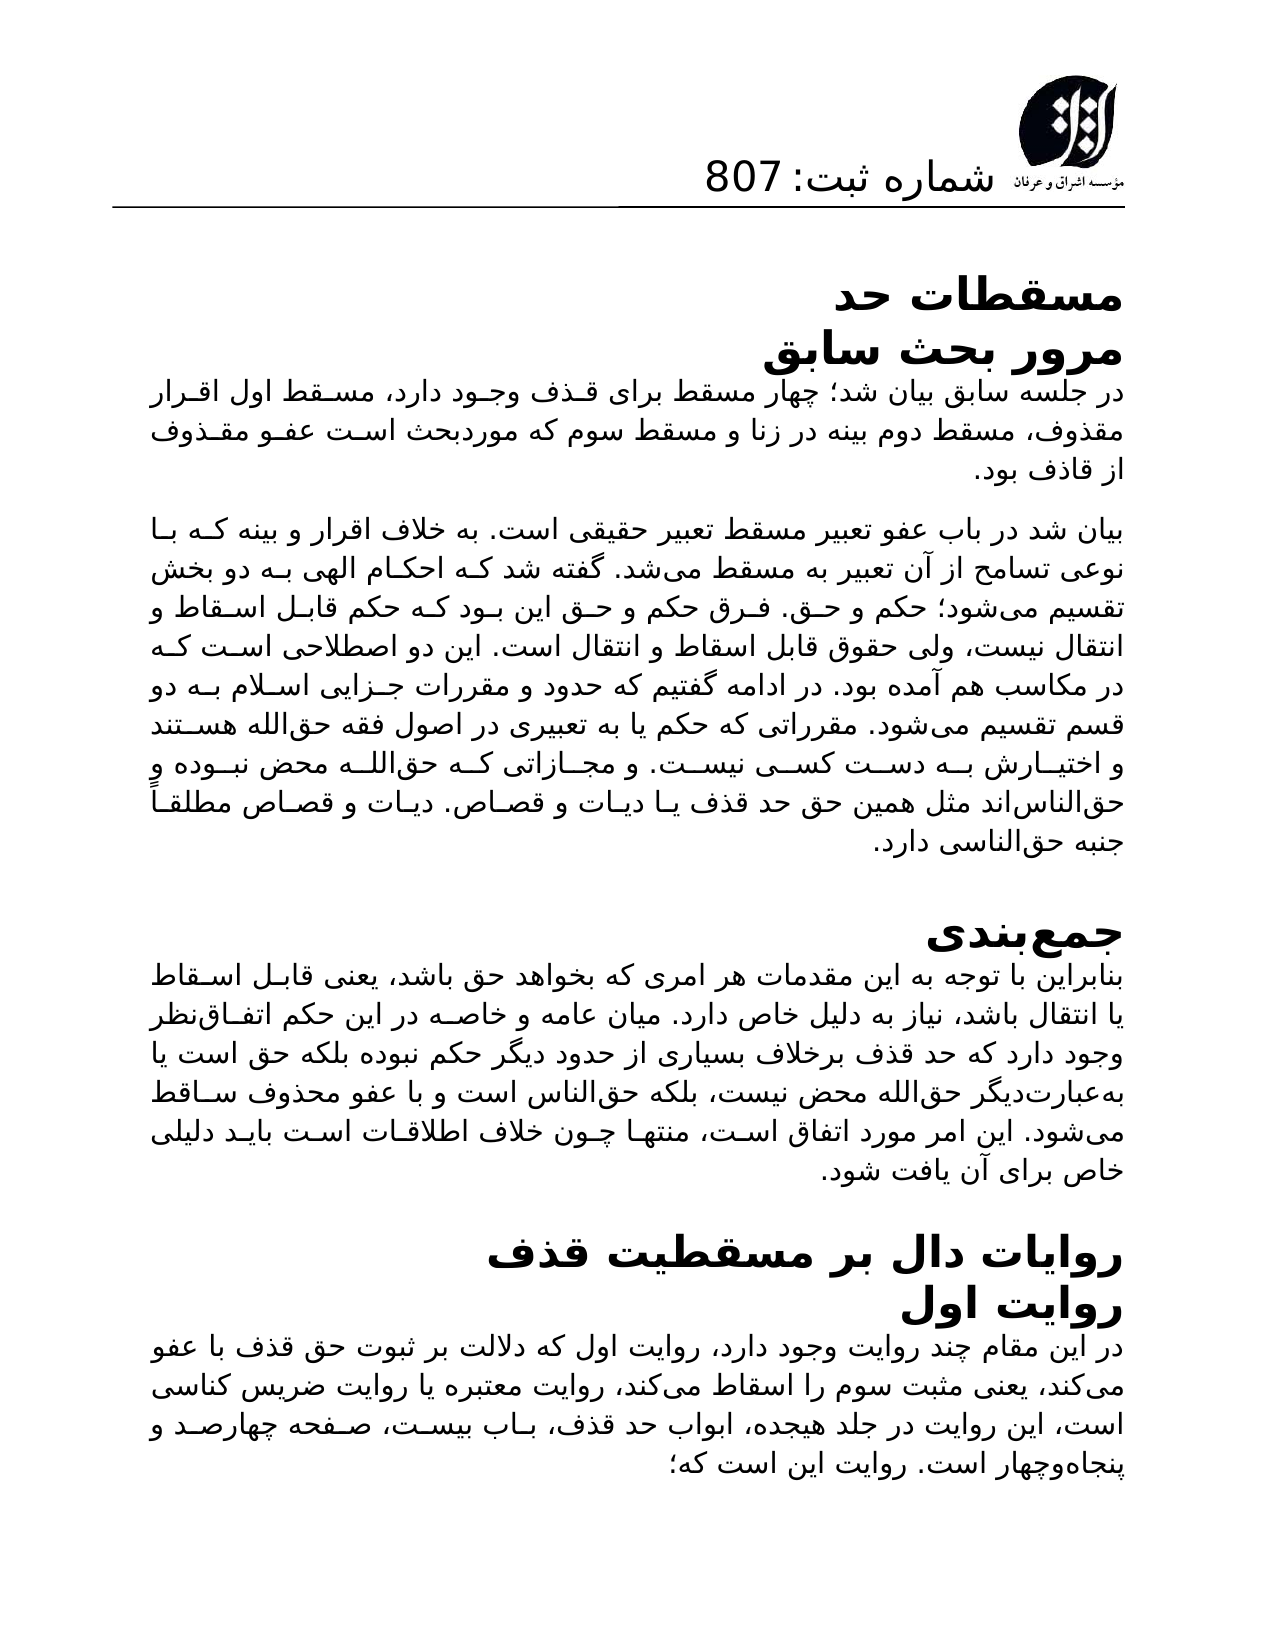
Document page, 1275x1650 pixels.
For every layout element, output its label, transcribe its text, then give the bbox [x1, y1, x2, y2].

subtitle روایت اول [150, 1278, 1125, 1329]
subtitle روایات دال بر مسقطیت قذف [150, 1227, 1125, 1278]
subtitle مرور بحث سابق [150, 321, 1125, 375]
text بنابراین با توجه به این مقدمات هر امری که بخواهد حق باشد، یعنی قابل اسقاط یا انتقال باشد، نیاز به دلیل خاص دارد. میان عامه و خاصه در این حکم اتفاق‌نظر وجود دارد که حد قذف برخلاف بسیاری از حدود دیگر حکم نبوده بلکه حق است یا به‌عبارت‌دیگر حق‌الله محض نیست، بلکه حق‌الناس است و با عفو محذوف ساقط می‌شود. این امر مورد اتفاق است، منتها چون خلاف اطلاقات است باید دلیلی خاص برای آن یافت شود. [150, 958, 1125, 1187]
picture [1010, 75, 1125, 192]
subtitle مسقطات حد [150, 268, 1125, 321]
subtitle جمع‌بندی [150, 905, 1125, 958]
text در جلسه سابق بیان شد؛ چهار مسقط برای قذف وجود دارد، مسقط اول اقرار مقذوف، مسقط دوم بینه در زنا و مسقط سوم که موردبحث است عفو مقذوف از قاذف بود. [150, 375, 1125, 487]
text در این مقام چند روایت وجود دارد، روایت اول که دلالت بر ثبوت حق قذف با عفو می‌کند، یعنی مثبت سوم را اسقاط می‌کند، روایت معتبره یا روایت ضریس کناسی است، این روایت در جلد هیجده، ابواب حد قذف، باب بیست، صفحه چهارصد و پنجاه‌وچهار است. روایت این است که؛ [150, 1329, 1125, 1480]
text بیان شد در باب عفو تعبیر مسقط تعبیر حقیقی است. به خلاف اقرار و بینه که با نوعی تسامح از آن تعبیر به مسقط می‌شد. گفته شد که احکام الهی به دو بخش تقسیم می‌شود؛ حکم و حق. فرق حکم و حق این بود که حکم قابل اسقاط و انتقال نیست، ولی حقوق قابل اسقاط و انتقال است. این دو اصطلاحی است که در مکاسب هم آمده بود. در ادامه گفتیم که حدود و مقررات جزایی اسلام به دو قسم تقسیم می‌شود. مقرراتی که حکم یا به تعبیری در اصول فقه حق‌الله هستند و اختیارش به دست کسی نیست. و مجازاتی که حق‌الله محض نبوده و حق‌الناس‌اند مثل همین حق حد قذف یا دیات و قصاص. دیات و قصاص مطلقاً جنبه حق‌الناسی دارد. [150, 512, 1125, 858]
